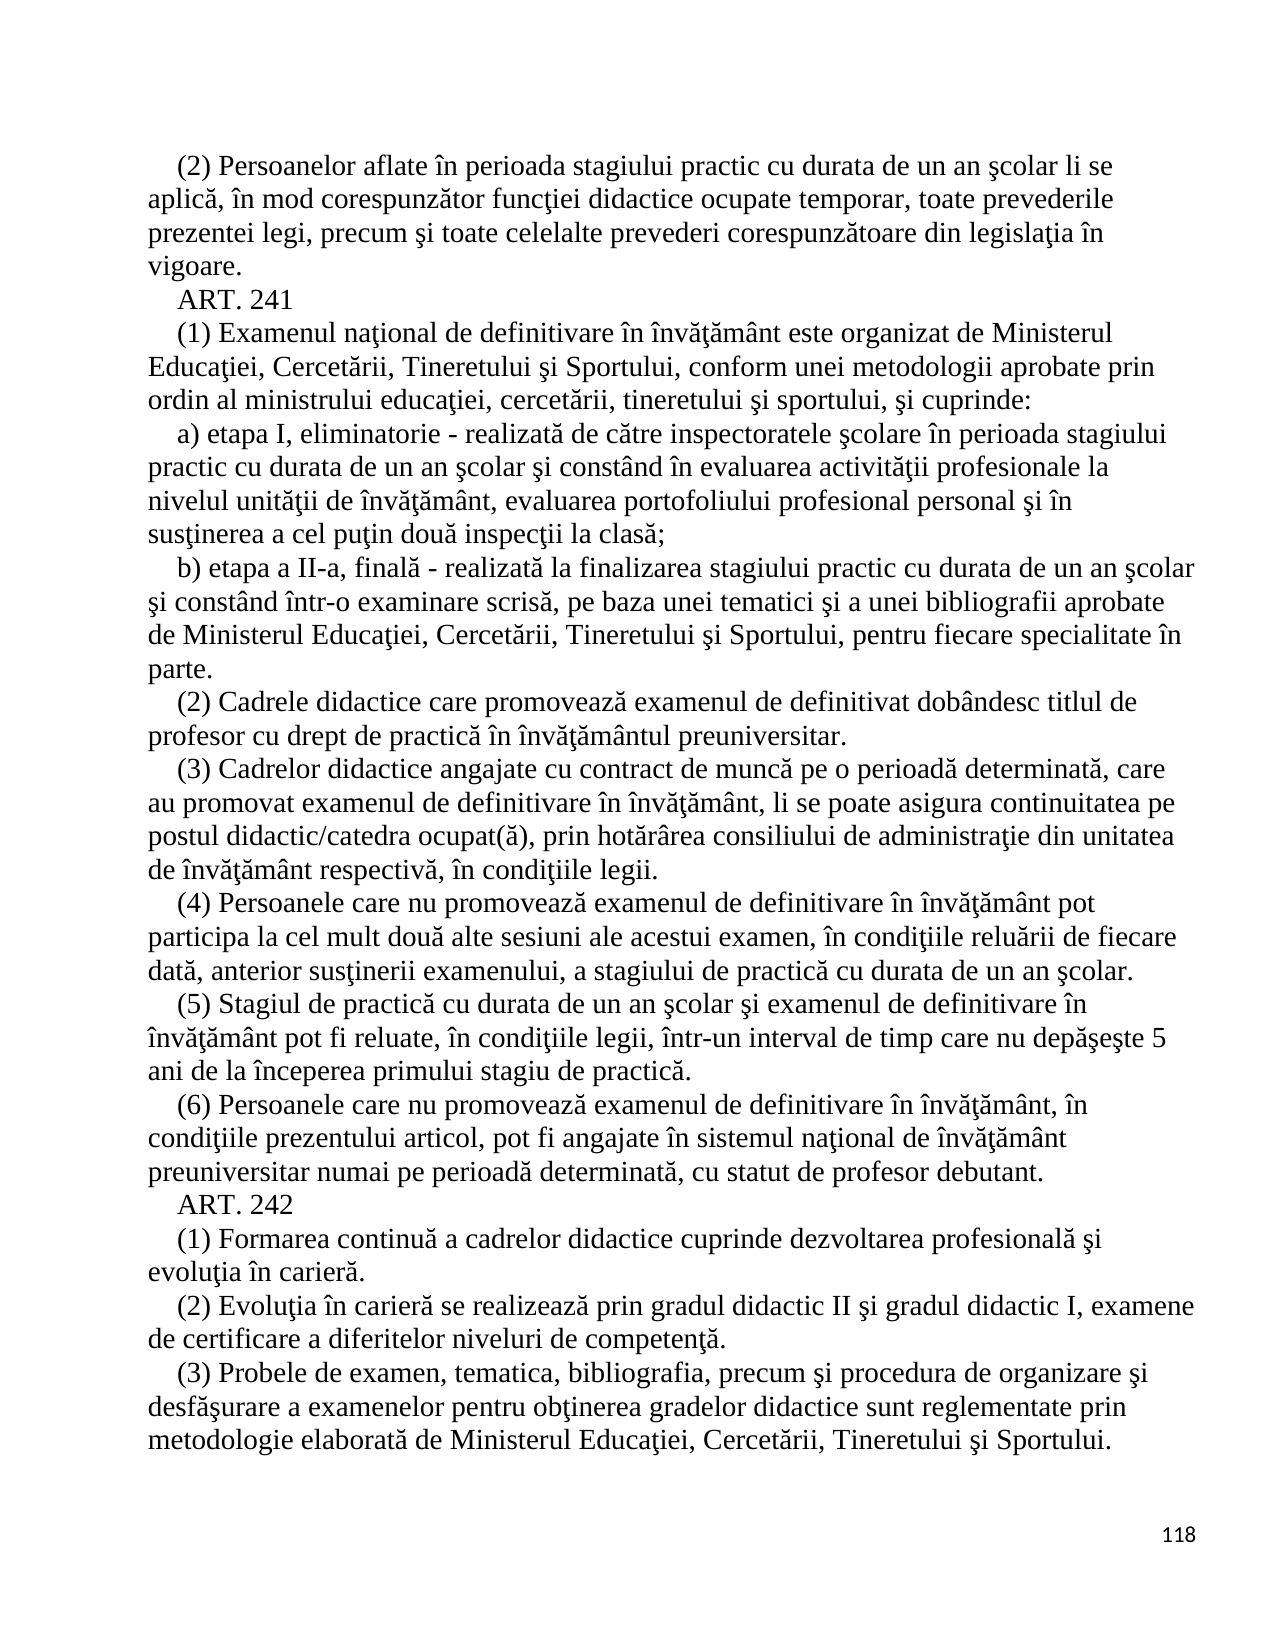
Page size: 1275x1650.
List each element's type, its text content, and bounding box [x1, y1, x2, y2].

text b) etapa a II-a, finală - realizată la finalizarea stagiului practic cu durata de un an şcolar şi constând într-o examinare scrisă, pe baza unei tematici şi a unei bibliografii aprobate de Ministerul Educaţiei, Cercetării, Tineretului şi Sportului, pentru fiecare specialitate în parte. [148, 550, 1196, 684]
text (4) Persoanele care nu promovează examenul de definitivare în învăţământ pot participa la cel mult două alte sesiuni ale acestui examen, în condiţiile reluării de fiecare dată, anterior susţinerii examenului, a stagiului de practică cu durata de un an şcolar. [148, 886, 1196, 986]
text (1) Examenul naţional de definitivare în învăţământ este organizat de Ministerul Educaţiei, Cercetării, Tineretului şi Sportului, conform unei metodologii aprobate prin ordin al ministrului educaţiei, cercetării, tineretului şi sportului, şi cuprinde: [148, 315, 1196, 416]
text a) etapa I, eliminatorie - realizată de către inspectoratele şcolare în perioada stagiului practic cu durata de un an şcolar şi constând în evaluarea activităţii profesionale la nivelul unităţii de învăţământ, evaluarea portofoliului profesional personal şi în susţinerea a cel puţin două inspecţii la clasă; [148, 416, 1196, 550]
text ART. 242 [148, 1187, 1196, 1221]
text (2) Persoanelor aflate în perioada stagiului practic cu durata de un an şcolar li se aplică, în mod corespunzător funcţiei didactice ocupate temporar, toate prevederile prezentei legi, precum şi toate celelalte prevederi corespunzătoare din legislaţia în vigoare. [148, 148, 1196, 282]
text (2) Evoluţia în carieră se realizează prin gradul didactic II şi gradul didactic I, examene de certificare a diferitelor niveluri de competenţă. [148, 1288, 1196, 1355]
text (3) Cadrelor didactice angajate cu contract de muncă pe o perioadă determinată, care au promovat examenul de definitivare în învăţământ, li se poate asigura continuitatea pe postul didactic/catedra ocupat(ă), prin hotărârea consiliului de administraţie din unitatea de învăţământ respectivă, în condiţiile legii. [148, 751, 1196, 886]
text (3) Probele de examen, tematica, bibliografia, precum şi procedura de organizare şi desfăşurare a examenelor pentru obţinerea gradelor didactice sunt reglementate prin metodologie elaborată de Ministerul Educaţiei, Cercetării, Tineretului şi Sportului. [148, 1355, 1196, 1456]
text (6) Persoanele care nu promovează examenul de definitivare în învăţământ, în condiţiile prezentului articol, pot fi angajate în sistemul naţional de învăţământ preuniversitar numai pe perioadă determinată, cu statut de profesor debutant. [148, 1087, 1196, 1187]
text (5) Stagiul de practică cu durata de un an şcolar şi examenul de definitivare în învăţământ pot fi reluate, în condiţiile legii, într-un interval de timp care nu depăşeşte 5 ani de la începerea primului stagiu de practică. [148, 986, 1196, 1087]
text ART. 241 [148, 282, 1196, 315]
text (1) Formarea continuă a cadrelor didactice cuprinde dezvoltarea profesională şi evoluţia în carieră. [148, 1221, 1196, 1288]
text (2) Cadrele didactice care promovează examenul de definitivat dobândesc titlul de profesor cu drept de practică în învăţământul preuniversitar. [148, 684, 1196, 751]
